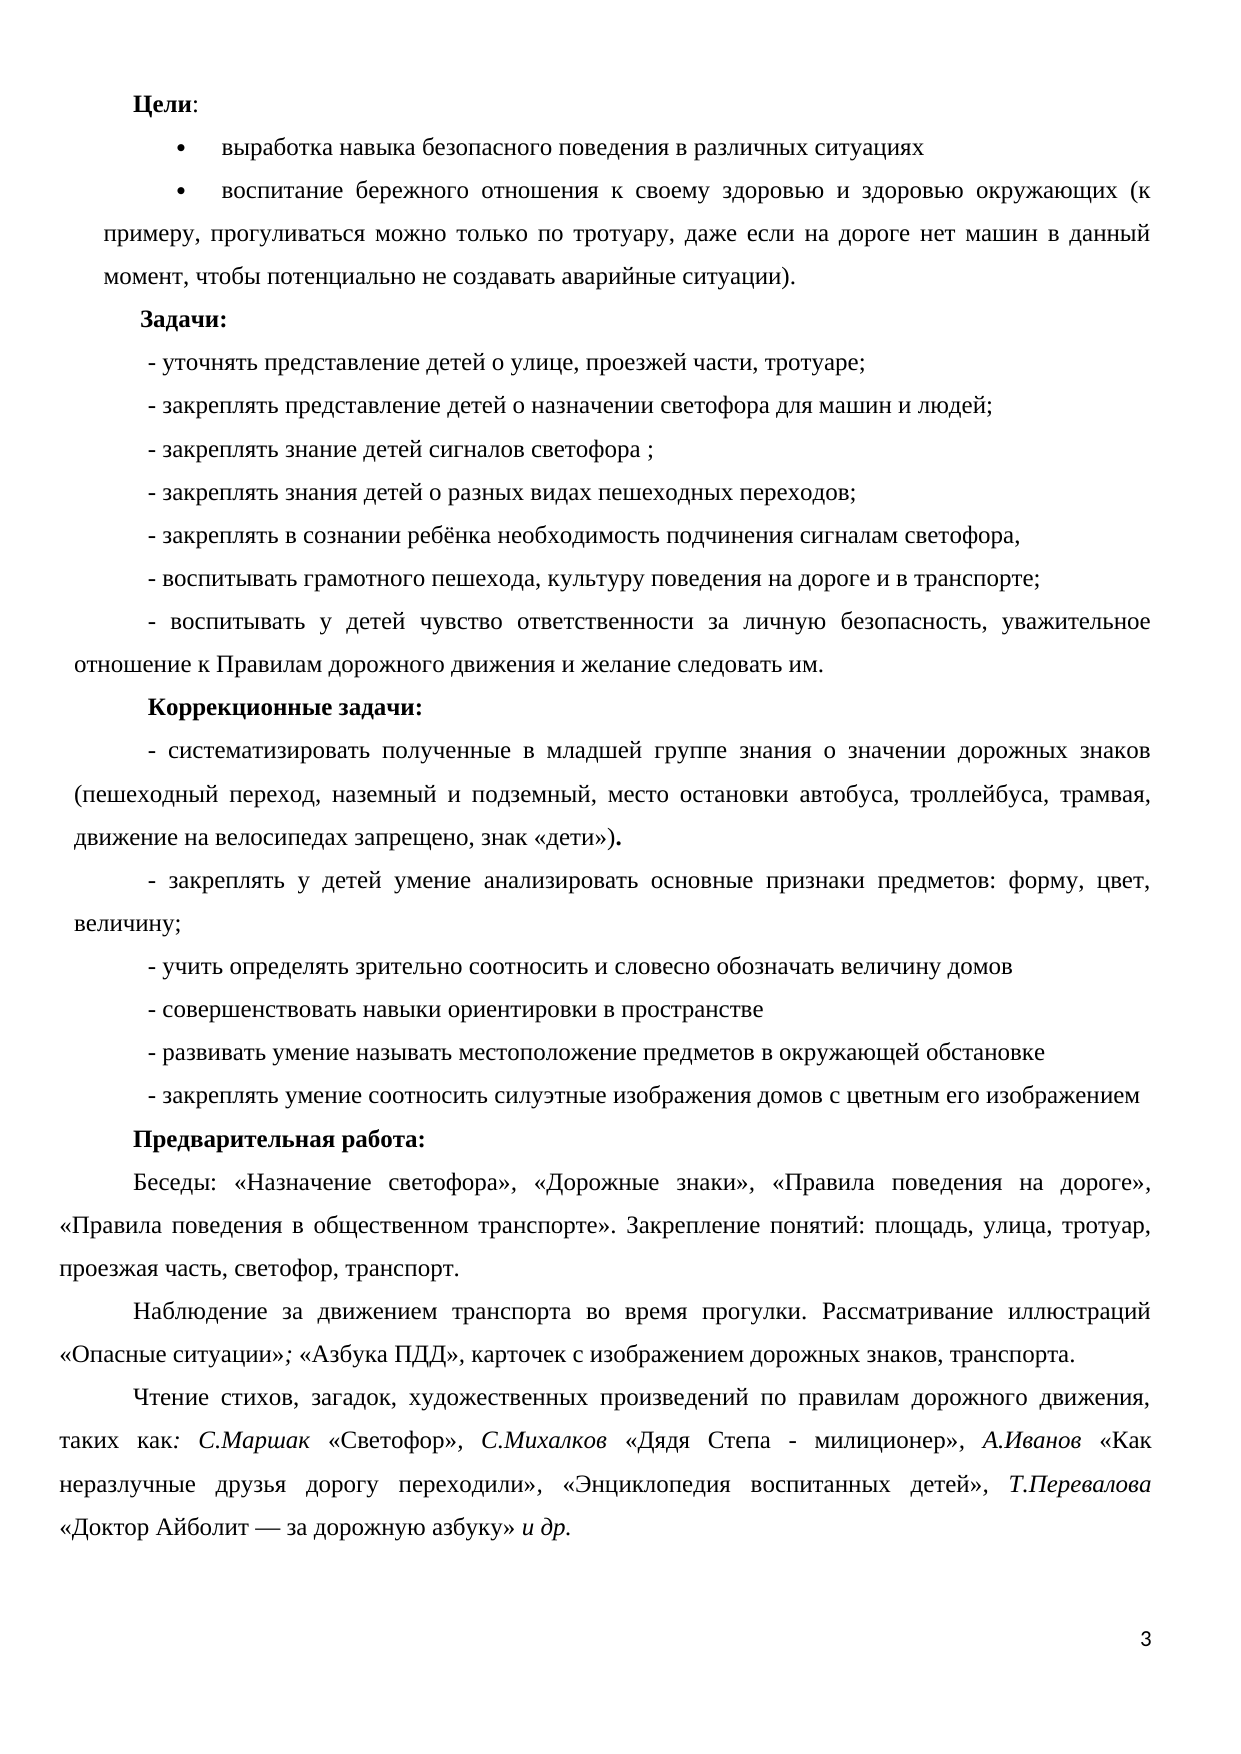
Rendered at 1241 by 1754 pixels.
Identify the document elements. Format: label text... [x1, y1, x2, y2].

list выработка навыка безопасного поведения в различных ситуациях [103, 132, 1152, 161]
list - закреплять знание детей сигналов светофора ; [74, 434, 1152, 462]
text Задачи: [66, 304, 1152, 333]
list - уточнять представление детей о улице, проезжей части, тротуаре; [74, 347, 1152, 376]
list - закреплять у детей умение анализировать основные признаки предметов: форму, цвет, величину; [74, 865, 1152, 937]
list - систематизировать полученные в младшей группе знания о значении дорожных знаков (пешеходный переход, наземный и подземный, место остановки автобуса, троллейбуса, трамвая, движение на велосипедах запрещено, знак «дети»). [74, 736, 1152, 851]
list - совершенствовать навыки ориентировки в пространстве [74, 994, 1152, 1023]
list Коррекционные задачи: [74, 692, 1152, 721]
text Цели: [59, 89, 1152, 117]
text Наблюдение за движением транспорта во время прогулки. Рассматривание иллюстраций «Опасные ситуации»; «Азбука ПДД», карточек с изображением дорожных знаков, транспорта. [59, 1296, 1152, 1368]
list - развивать умение называть местоположение предметов в окружающей обстановке [74, 1037, 1152, 1066]
text Предварительная работа: [59, 1124, 1152, 1152]
text Чтение стихов, загадок, художественных произведений по правилам дорожного движения, таких как: С.Маршак «Светофор», С.Михалков «Дядя Степа - милиционер», А.Иванов «Как неразлучные друзья дорогу переходили», «Энциклопедия воспитанных детей», Т.Перевалова «Доктор Айболит — за дорожную азбуку» и др. [59, 1382, 1152, 1541]
list воспитание бережного отношения к своему здоровью и здоровью окружающих (к примеру, прогуливаться можно только по тротуару, даже если на дороге нет машин в данный момент, чтобы потенциально не создавать аварийные ситуации). [103, 175, 1152, 290]
list - воспитывать грамотного пешехода, культуру поведения на дороге и в транспорте; [74, 563, 1152, 592]
text Беседы: «Назначение светофора», «Дорожные знаки», «Правила поведения на дороге», «Правила поведения в общественном транспорте». Закрепление понятий: площадь, улица, тротуар, проезжая часть, светофор, транспорт. [59, 1167, 1152, 1282]
list - воспитывать у детей чувство ответственности за личную безопасность, уважительное отношение к Правилам дорожного движения и желание следовать им. [74, 606, 1152, 678]
list - закреплять представление детей о назначении светофора для машин и людей; [74, 391, 1152, 419]
list - закреплять в сознании ребёнка необходимость подчинения сигналам светофора, [74, 520, 1152, 549]
list - учить определять зрительно соотносить и словесно обозначать величину домов [74, 951, 1152, 980]
list - закреплять знания детей о разных видах пешеходных переходов; [74, 477, 1152, 506]
list - закреплять умение соотносить силуэтные изображения домов с цветным его изображением [74, 1081, 1152, 1109]
